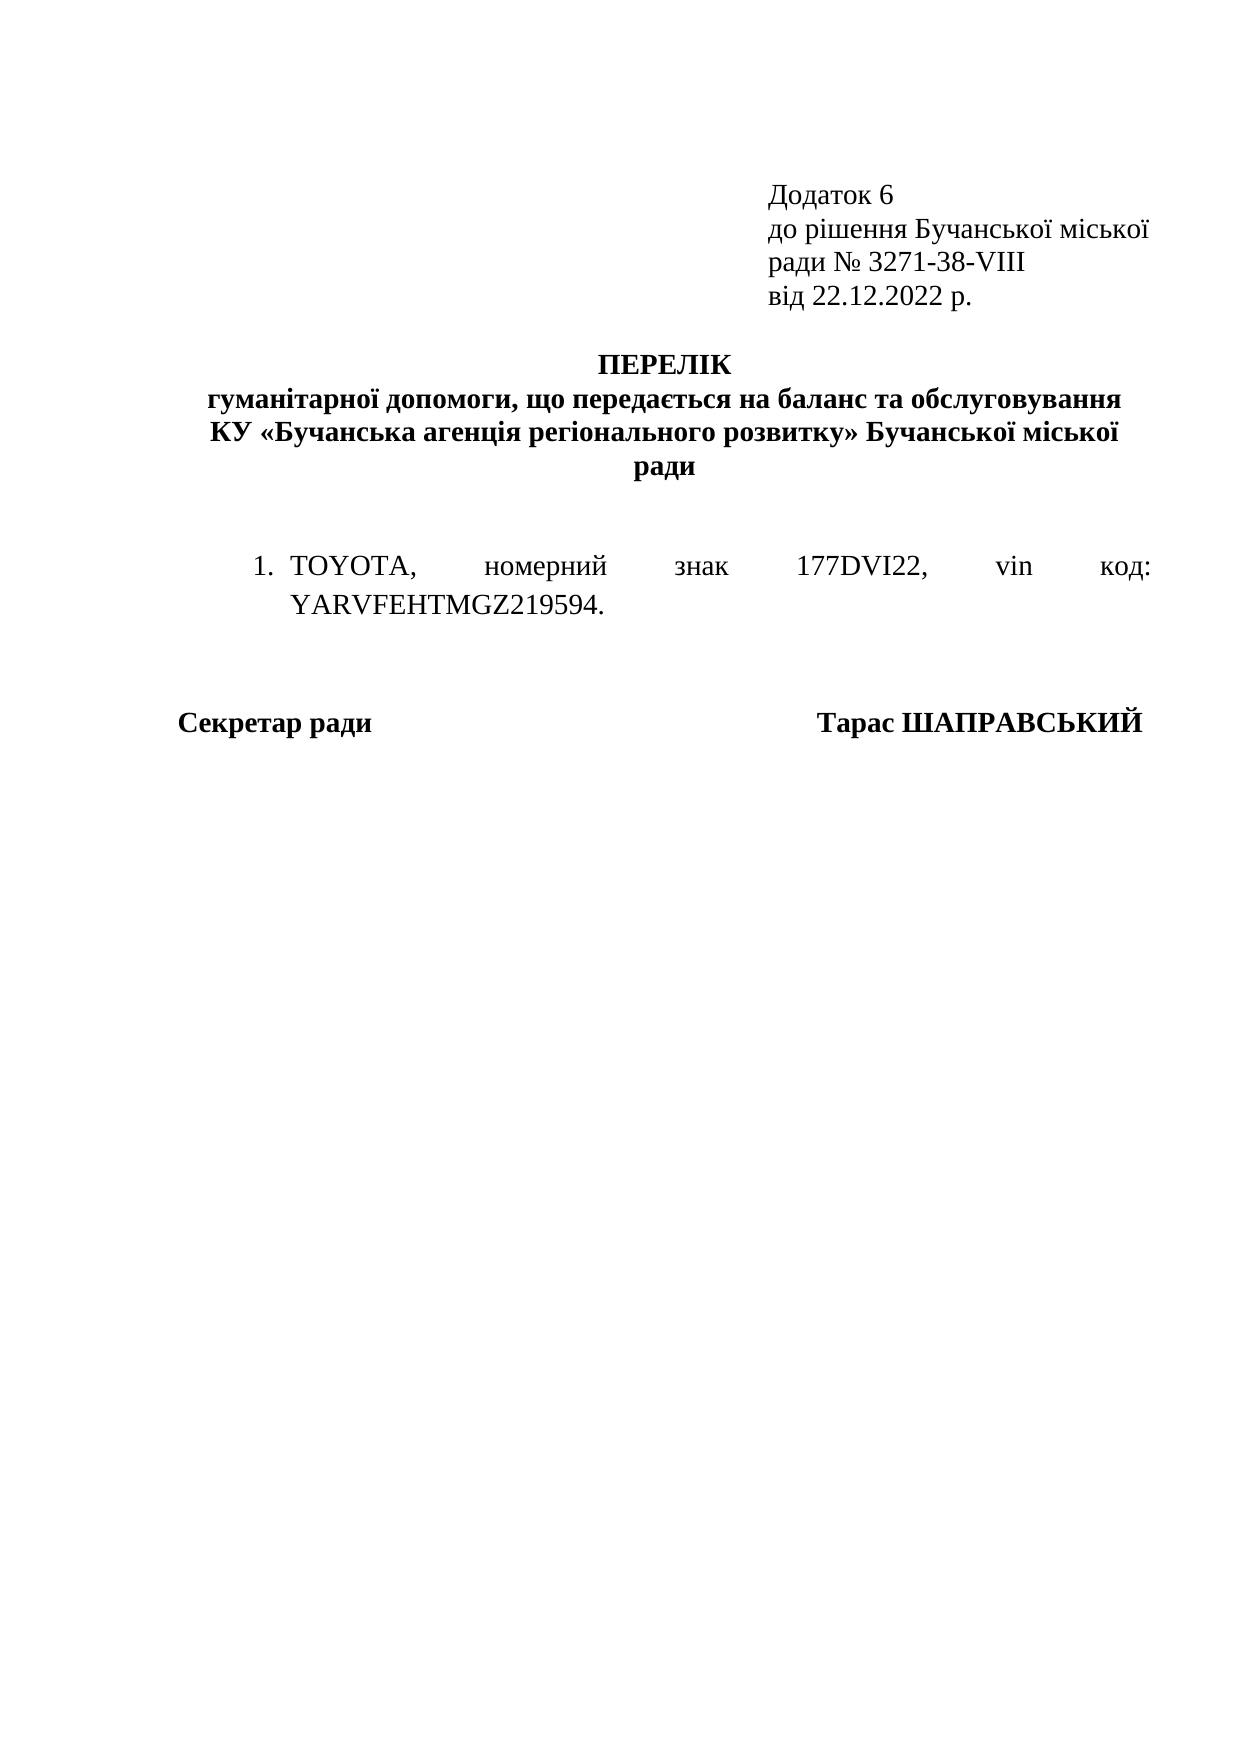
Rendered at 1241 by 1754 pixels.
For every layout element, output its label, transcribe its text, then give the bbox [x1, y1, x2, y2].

text до рішення Бучанської міської ради № 3271-38-VІІІ [768, 211, 1152, 278]
text від 22.12.2022 р. [768, 278, 1152, 312]
text гуманітарної допомоги, що передається на баланс та обслуговування [177, 381, 1152, 414]
text Секретар ради Тарас ШАПРАВСЬКИЙ [177, 705, 1152, 739]
text КУ «Бучанська агенція регіонального розвитку» Бучанської міської ради [177, 414, 1152, 481]
text ПЕРЕЛІК [177, 347, 1152, 381]
text Додаток 6 [177, 177, 1152, 211]
list TOYOTA, номерний знак 177DVI22, vin код: YARVFEHTMGZ219594. [252, 548, 1152, 621]
